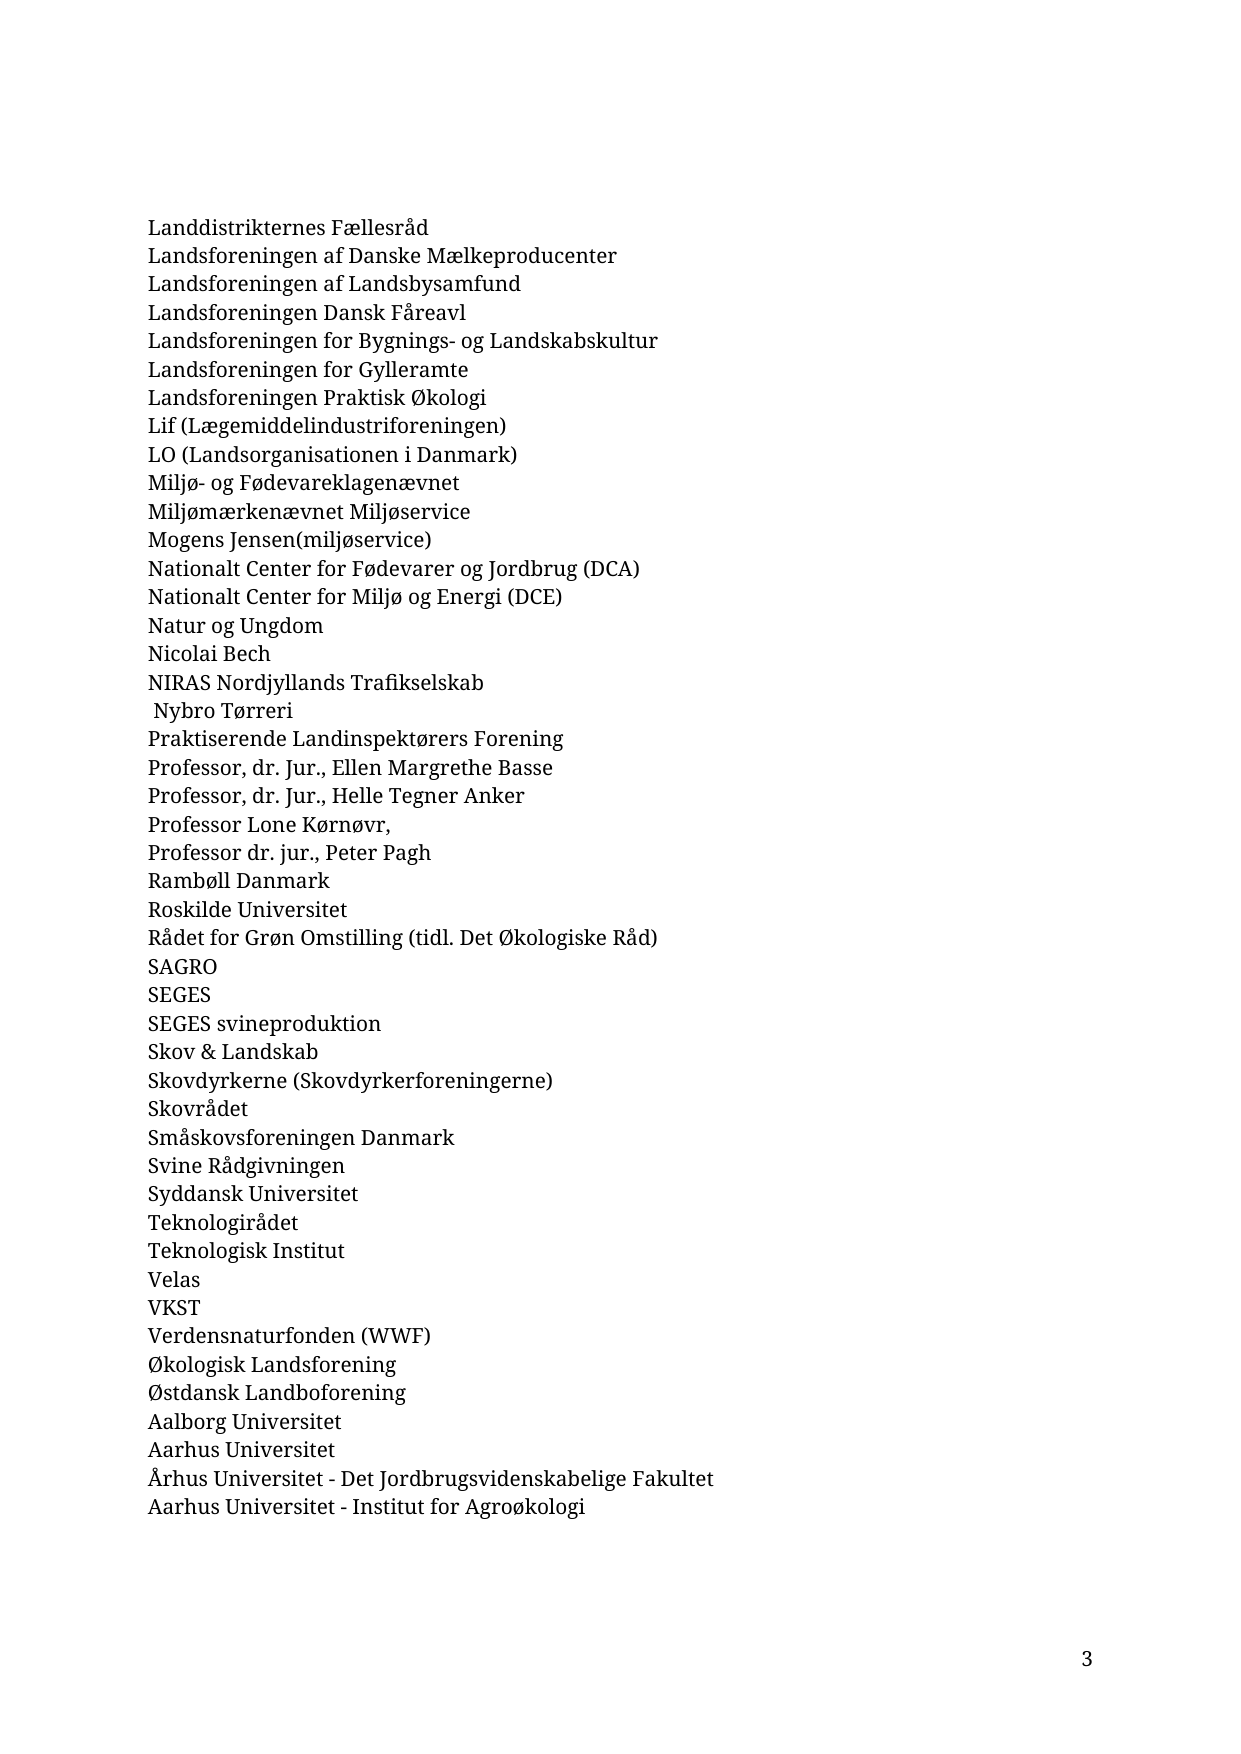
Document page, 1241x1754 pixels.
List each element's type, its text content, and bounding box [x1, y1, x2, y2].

text Landsforeningen af Danske Mælkeproducenter [148, 241, 1092, 269]
text Økologisk Landsforening [148, 1350, 1092, 1378]
text Nationalt Center for Fødevarer og Jordbrug (DCA) [148, 554, 1092, 582]
text Professor dr. jur., Peter Pagh [148, 838, 1092, 867]
text Rambøll Danmark [148, 867, 1092, 895]
text Skovrådet [148, 1094, 1092, 1123]
text Professor, dr. Jur., Helle Tegner Anker [148, 781, 1092, 810]
text Rådet for Grøn Omstilling (tidl. Det Økologiske Råd) [148, 923, 1092, 952]
text Nationalt Center for Miljø og Energi (DCE) [148, 582, 1092, 611]
text Landsforeningen Praktisk Økologi [148, 383, 1092, 412]
text Landsforeningen for Gylleramte [148, 355, 1092, 383]
text Landdistrikternes Fællesråd [148, 213, 1092, 241]
text Skovdyrkerne (Skovdyrkerforeningerne) [148, 1066, 1092, 1094]
text Landsforeningen for Bygnings- og Landskabskultur [148, 326, 1092, 355]
text Aarhus Universitet [148, 1435, 1092, 1464]
text Skov & Landskab [148, 1037, 1092, 1066]
text Miljømærkenævnet Miljøservice [148, 497, 1092, 525]
text Professor Lone Kørnøvr, [148, 810, 1092, 838]
text Velas [148, 1265, 1092, 1293]
text Aarhus Universitet - Institut for Agroøkologi [148, 1492, 1092, 1521]
text Landsforeningen af Landsbysamfund [148, 269, 1092, 298]
text Roskilde Universitet [148, 895, 1092, 923]
text Nybro Tørreri [148, 696, 1092, 724]
text Østdansk Landboforening [148, 1378, 1092, 1407]
text Teknologisk Institut [148, 1236, 1092, 1265]
text Natur og Ungdom [148, 611, 1092, 639]
text Nicolai Bech [148, 639, 1092, 668]
text Århus Universitet - Det Jordbrugsvidenskabelige Fakultet [148, 1464, 1092, 1492]
text Svine Rådgivningen [148, 1151, 1092, 1179]
text Mogens Jensen(miljøservice) [148, 525, 1092, 554]
text Lif (Lægemiddelindustriforeningen) [148, 412, 1092, 440]
text Professor, dr. Jur., Ellen Margrethe Basse [148, 753, 1092, 781]
text NIRAS Nordjyllands Trafikselskab [148, 668, 1092, 696]
text Teknologirådet [148, 1208, 1092, 1236]
text Syddansk Universitet [148, 1179, 1092, 1208]
text Småskovsforeningen Danmark [148, 1123, 1092, 1151]
text Landsforeningen Dansk Fåreavl [148, 298, 1092, 326]
text SEGES [148, 980, 1092, 1009]
text SEGES svineproduktion [148, 1009, 1092, 1037]
text LO (Landsorganisationen i Danmark) [148, 440, 1092, 468]
text VKST [148, 1293, 1092, 1322]
text Praktiserende Landinspektørers Forening [148, 724, 1092, 753]
text Miljø- og Fødevareklagenævnet [148, 468, 1092, 497]
text Aalborg Universitet [148, 1407, 1092, 1435]
text Verdensnaturfonden (WWF) [148, 1322, 1092, 1350]
text SAGRO [148, 952, 1092, 980]
